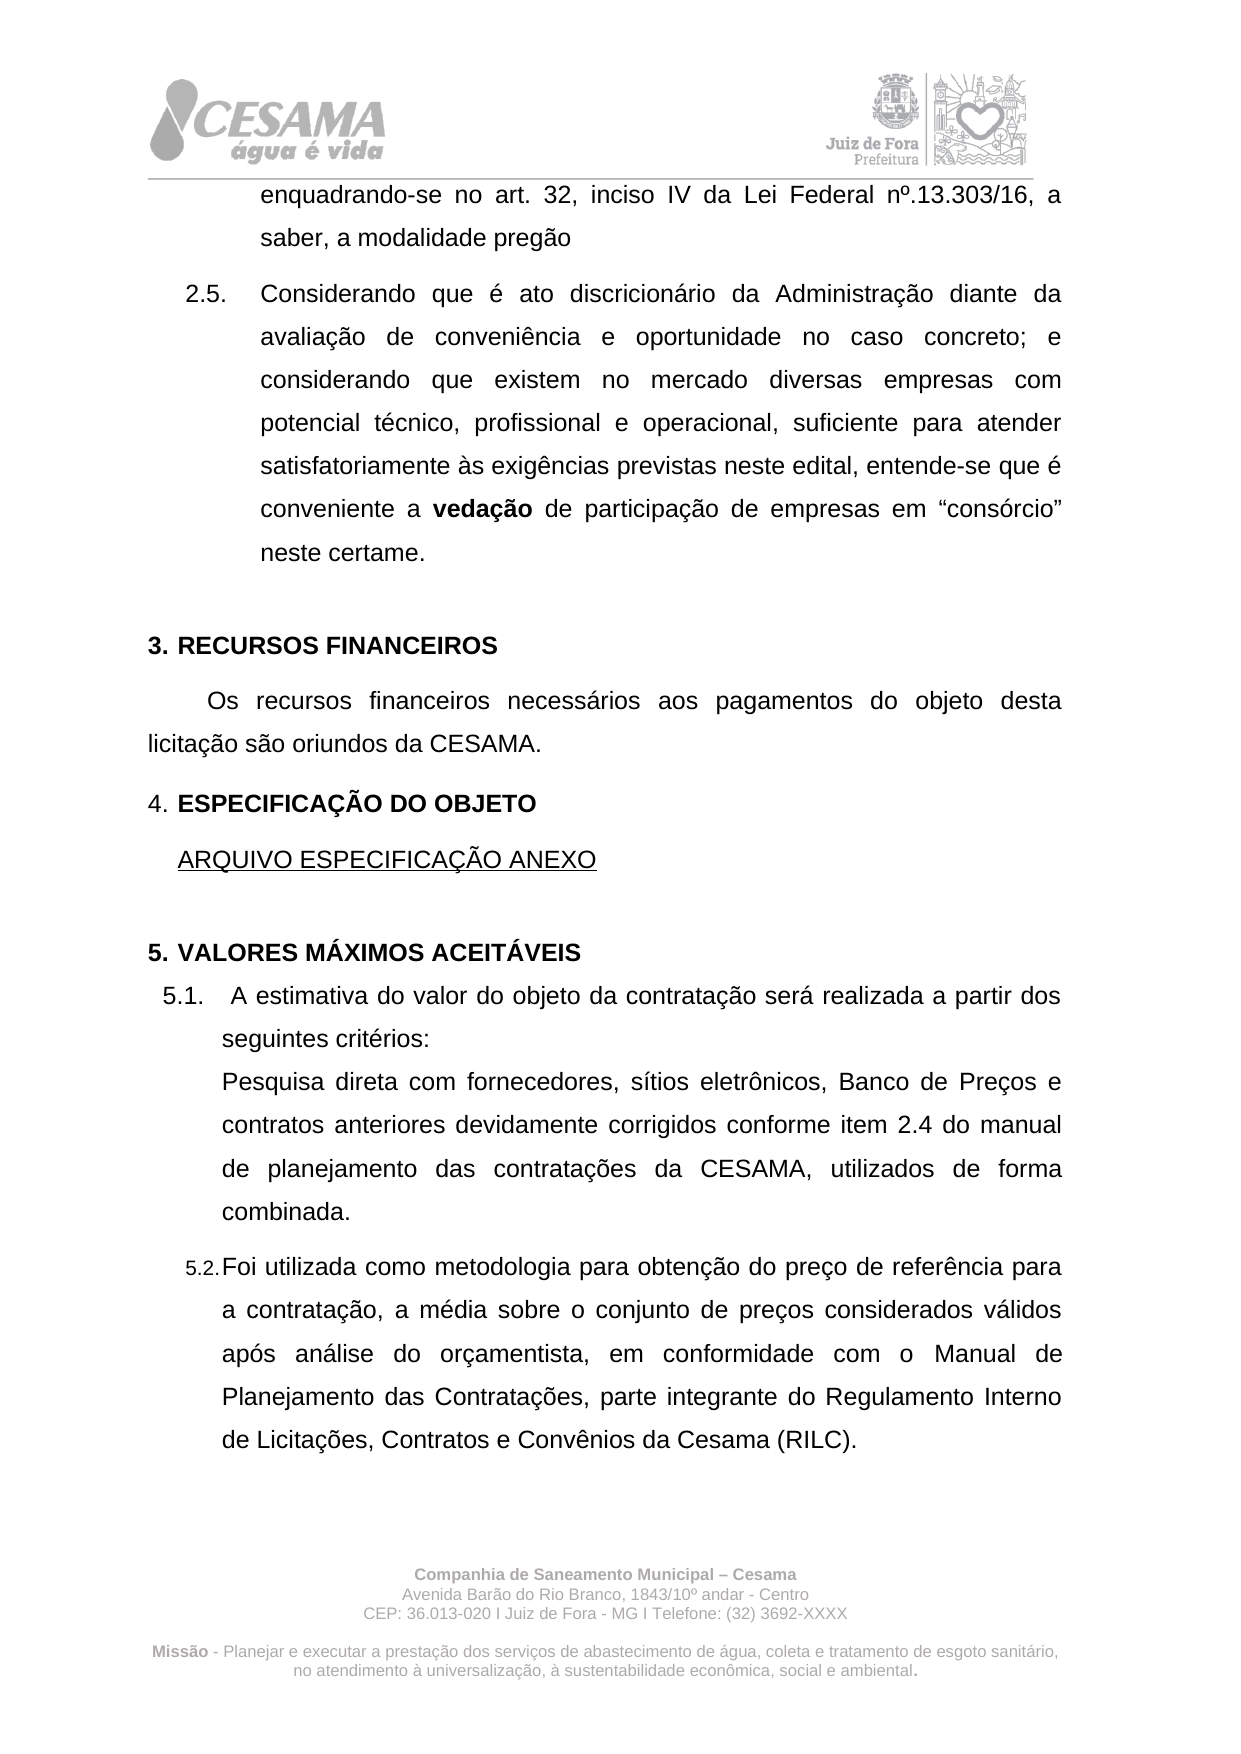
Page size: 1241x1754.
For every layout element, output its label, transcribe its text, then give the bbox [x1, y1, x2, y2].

list Pesquisa direta com fornecedores, sítios eletrônicos, Banco de Preços e contratos anteriores devidamente corrigidos conforme item 2.4 do manual de planejamento das contratações da CESAMA, utilizados de forma combinada. [222, 1067, 1063, 1225]
list A estimativa do valor do objeto da contratação será realizada a partir dos seguintes critérios: [162, 981, 1063, 1053]
list Foi utilizada como metodologia para obtenção do preço de referência para a contratação, a média sobre o conjunto de preços considerados válidos após análise do orçamentista, em conformidade com o Manual de Planejamento das Contratações, parte integrante do Regulamento Interno de Licitações, Contratos e Convênios da Cesama (RILC). [185, 1252, 1063, 1453]
text Os recursos financeiros necessários aos pagamentos do objeto desta licitação são oriundos da CESAMA. [148, 686, 1063, 758]
picture [147, 73, 1034, 180]
list VALORES MÁXIMOS ACEITÁVEIS [148, 938, 1063, 967]
text ARQUIVO ESPECIFICAÇÃO ANEXO [177, 845, 1063, 873]
list Considerando que é ato discricionário da Administração diante da avaliação de conveniência e oportunidade no caso concreto; e considerando que existem no mercado diversas empresas com potencial técnico, profissional e operacional, suficiente para atender satisfatoriamente às exigências previstas neste edital, entende-se que é conveniente a vedação de participação de empresas em “consórcio” neste certame. [185, 279, 1063, 566]
list ESPECIFICAÇÃO DO OBJETO [148, 789, 1063, 818]
list RECURSOS FINANCEIROS [148, 631, 1063, 659]
